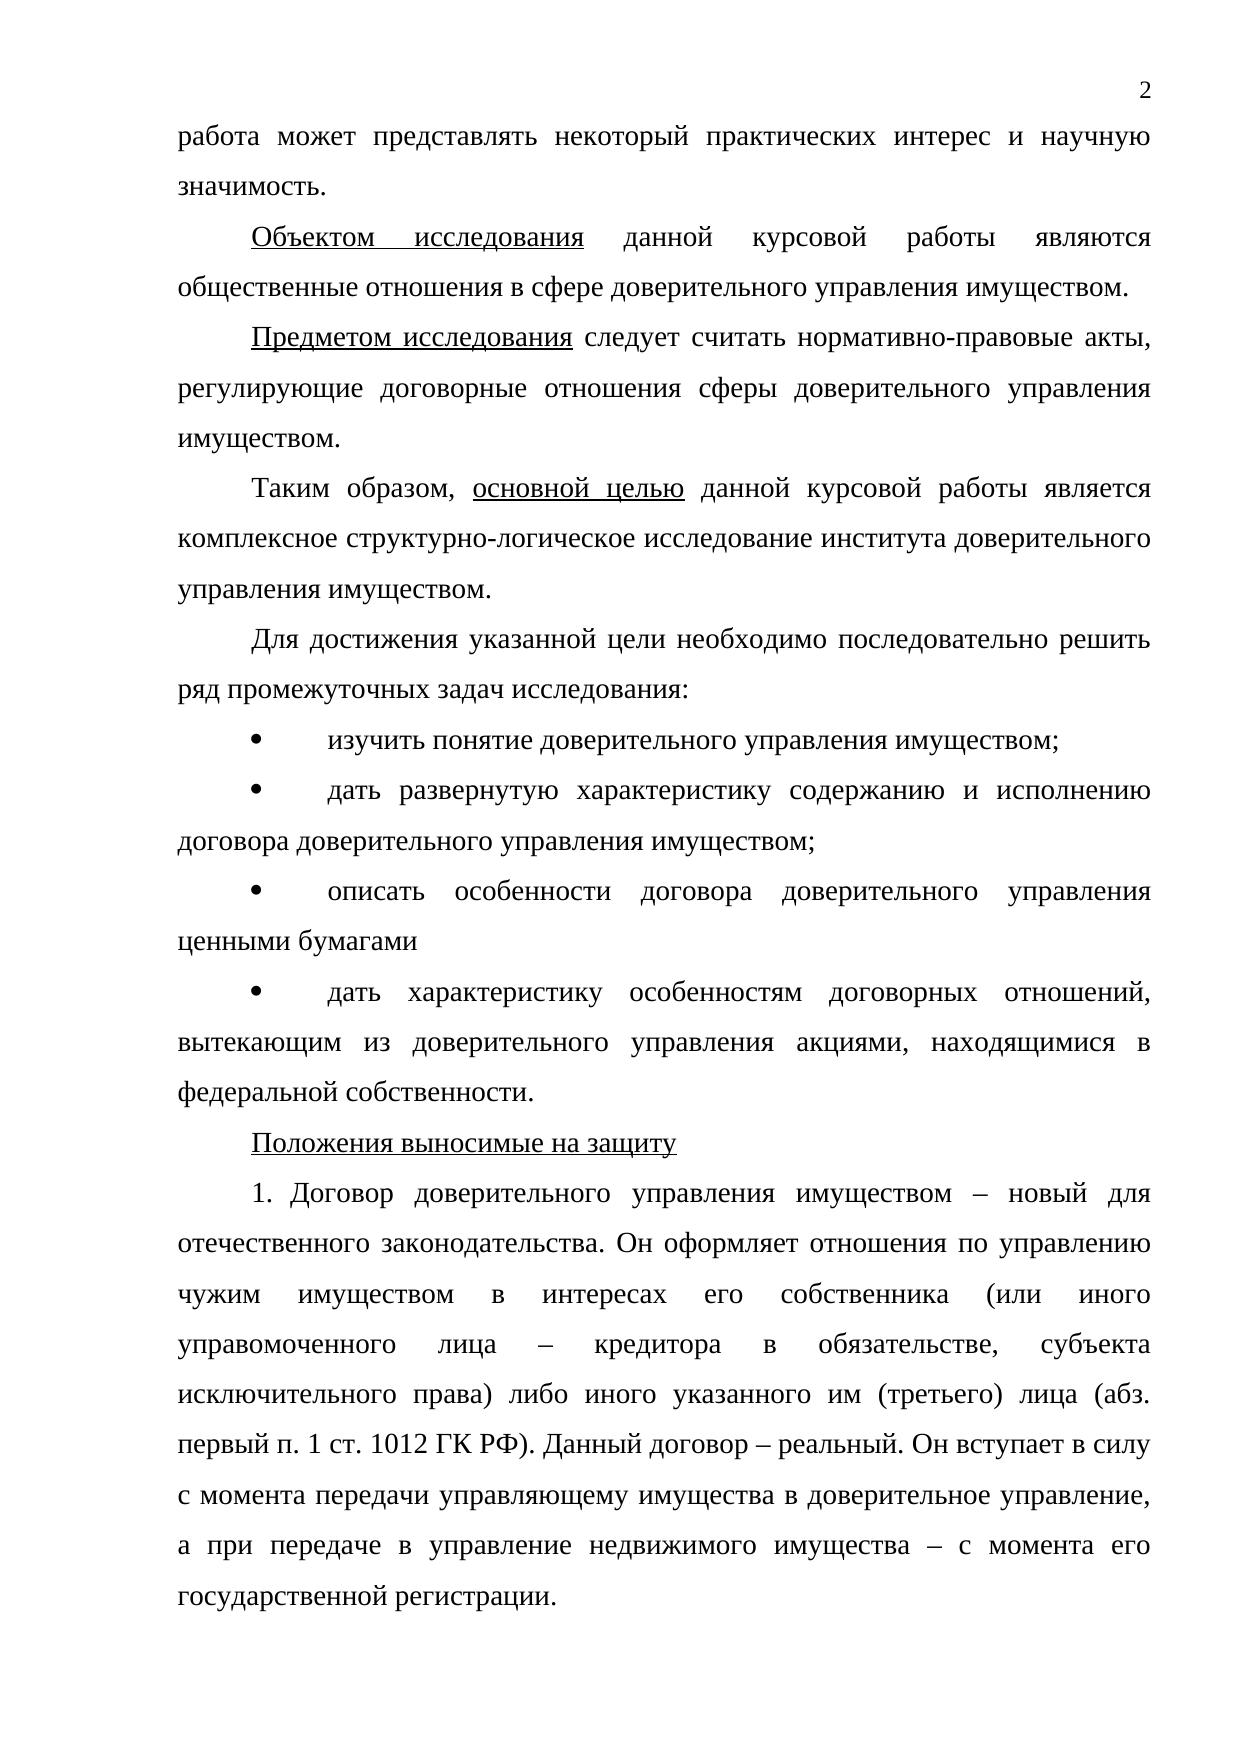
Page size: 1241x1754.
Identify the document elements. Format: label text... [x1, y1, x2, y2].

list Договор доверительного управления имуществом – новый для отечественного законодательства. Он оформляет отношения по управлению чужим имуществом в интересах его собственника (или иного управомоченного лица – кредитора в обязательстве, субъекта исключительного права) либо иного указанного им (третьего) лица (абз. первый п. 1 ст. 1012 ГК РФ). Данный договор – реальный. Он вступает в силу с момента передачи управляющему имущества в доверительное управление, а при передаче в управление недвижимого имущества – с момента его государственной регистрации. [177, 1175, 1152, 1611]
text Объектом исследования данной курсовой работы являются общественные отношения в сфере доверительного управления имуществом. [177, 219, 1152, 303]
list дать характеристику особенностям договорных отношений, вытекающим из доверительного управления акциями, находящимися в федеральной собственности. [177, 974, 1152, 1108]
text Для достижения указанной цели необходимо последовательно решить ряд промежуточных задач исследования: [177, 621, 1152, 705]
text Положения выносимые на защиту [177, 1125, 1152, 1158]
text Предметом исследования следует считать нормативно-правовые акты, регулирующие договорные отношения сферы доверительного управления имуществом. [177, 319, 1152, 453]
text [177, 118, 1152, 202]
list описать особенности договора доверительного управления ценными бумагами [177, 873, 1152, 957]
list изучить понятие доверительного управления имуществом; [177, 722, 1152, 756]
list дать развернутую характеристику содержанию и исполнению договора доверительного управления имуществом; [177, 772, 1152, 856]
text Таким образом, основной целью данной курсовой работы является комплексное структурно-логическое исследование института доверительного управления имуществом. [177, 470, 1152, 604]
